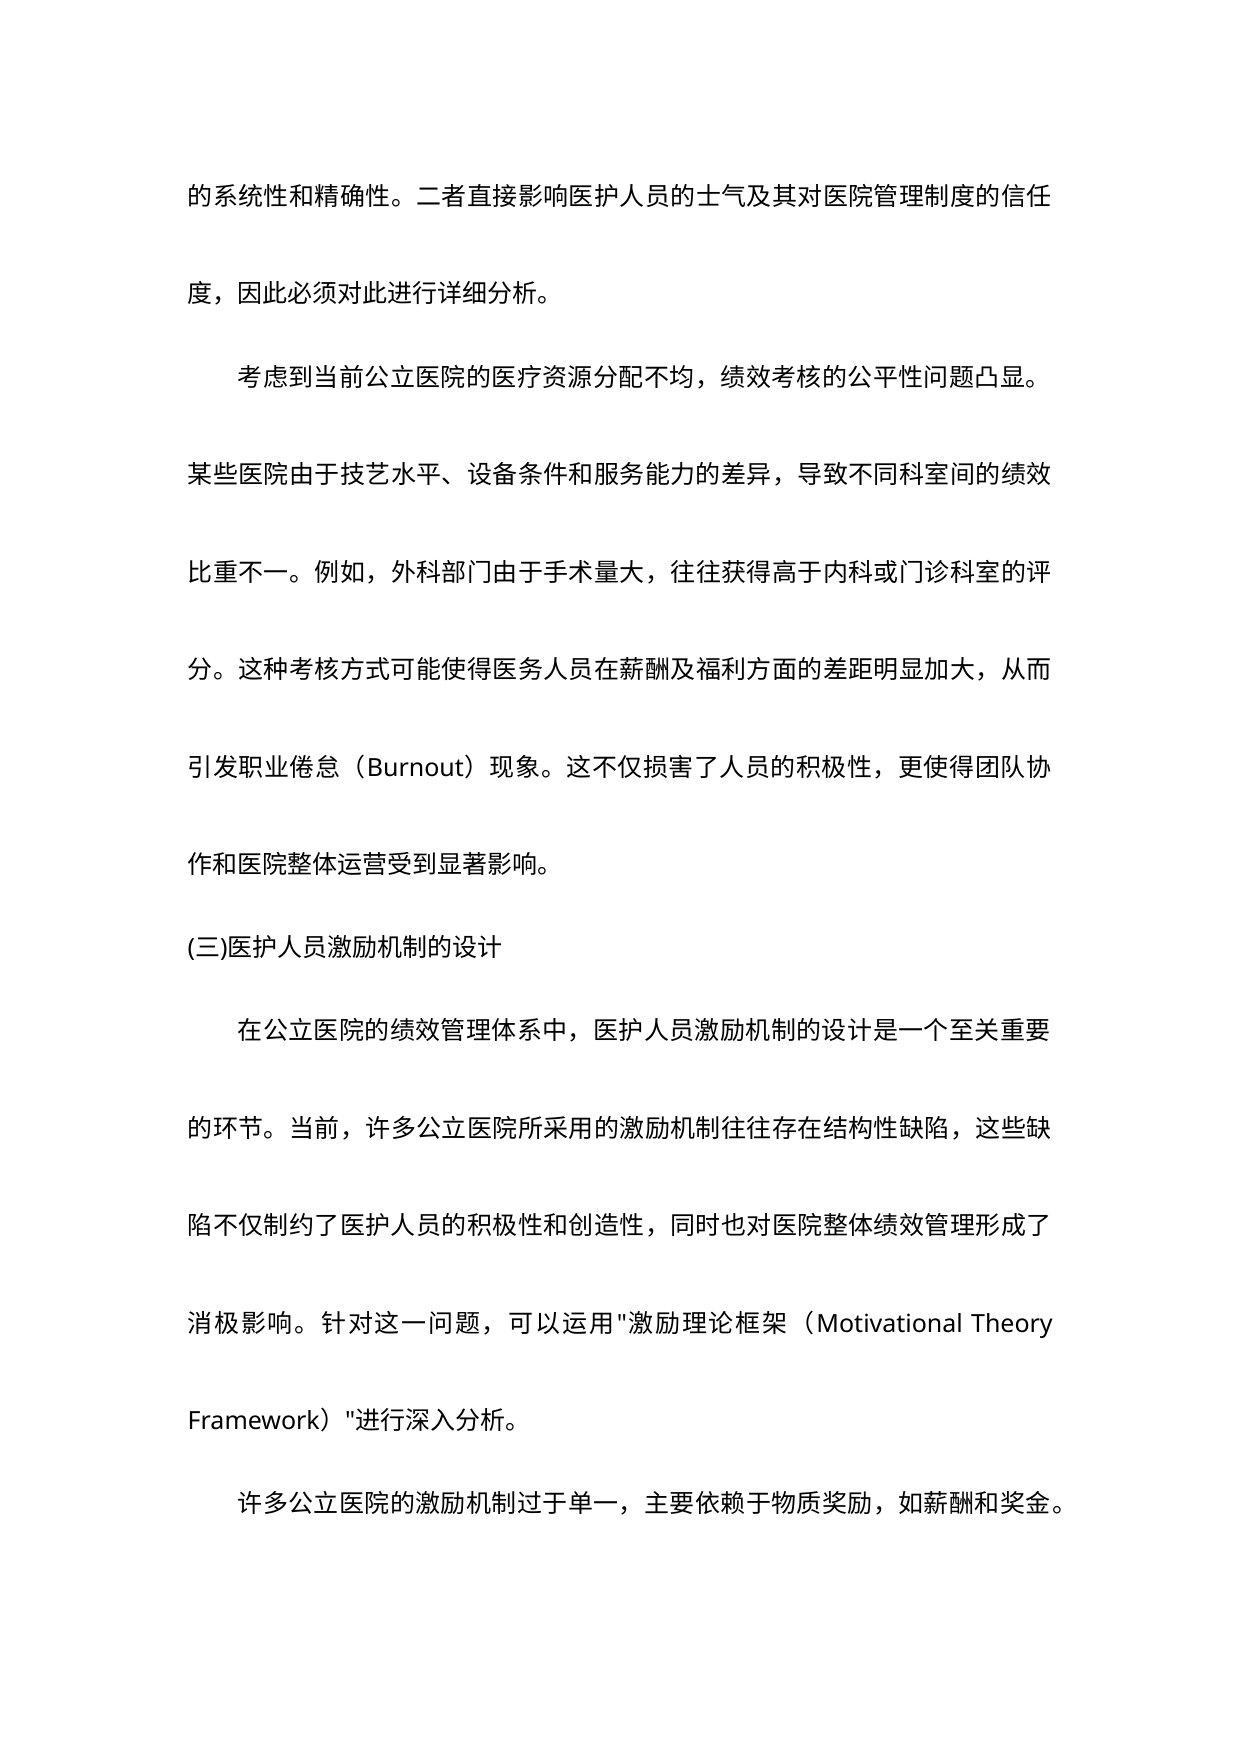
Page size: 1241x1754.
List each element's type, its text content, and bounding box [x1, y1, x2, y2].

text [187, 1469, 1053, 1534]
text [187, 162, 1053, 324]
text 在公立医院的绩效管理体系中，医护人员激励机制的设计是一个至关重要的环节。当前，许多公立医院所采用的激励机制往往存在结构性缺陷，这些缺陷不仅制约了医护人员的积极性和创造性，同时也对医院整体绩效管理形成了消极影响。针对这一问题，可以运用"激励理论框架（Motivational Theory Framework）"进行深入分析。 [187, 996, 1053, 1451]
text 考虑到当前公立医院的医疗资源分配不均，绩效考核的公平性问题凸显。某些医院由于技艺水平、设备条件和服务能力的差异，导致不同科室间的绩效比重不一。例如，外科部门由于手术量大，往往获得高于内科或门诊科室的评分。这种考核方式可能使得医务人员在薪酬及福利方面的差距明显加大，从而引发职业倦怠（Burnout）现象。这不仅损害了人员的积极性，更使得团队协作和医院整体运营受到显著影响。 [187, 343, 1053, 895]
subtitle (三)医护人员激励机制的设计 [187, 913, 1053, 978]
